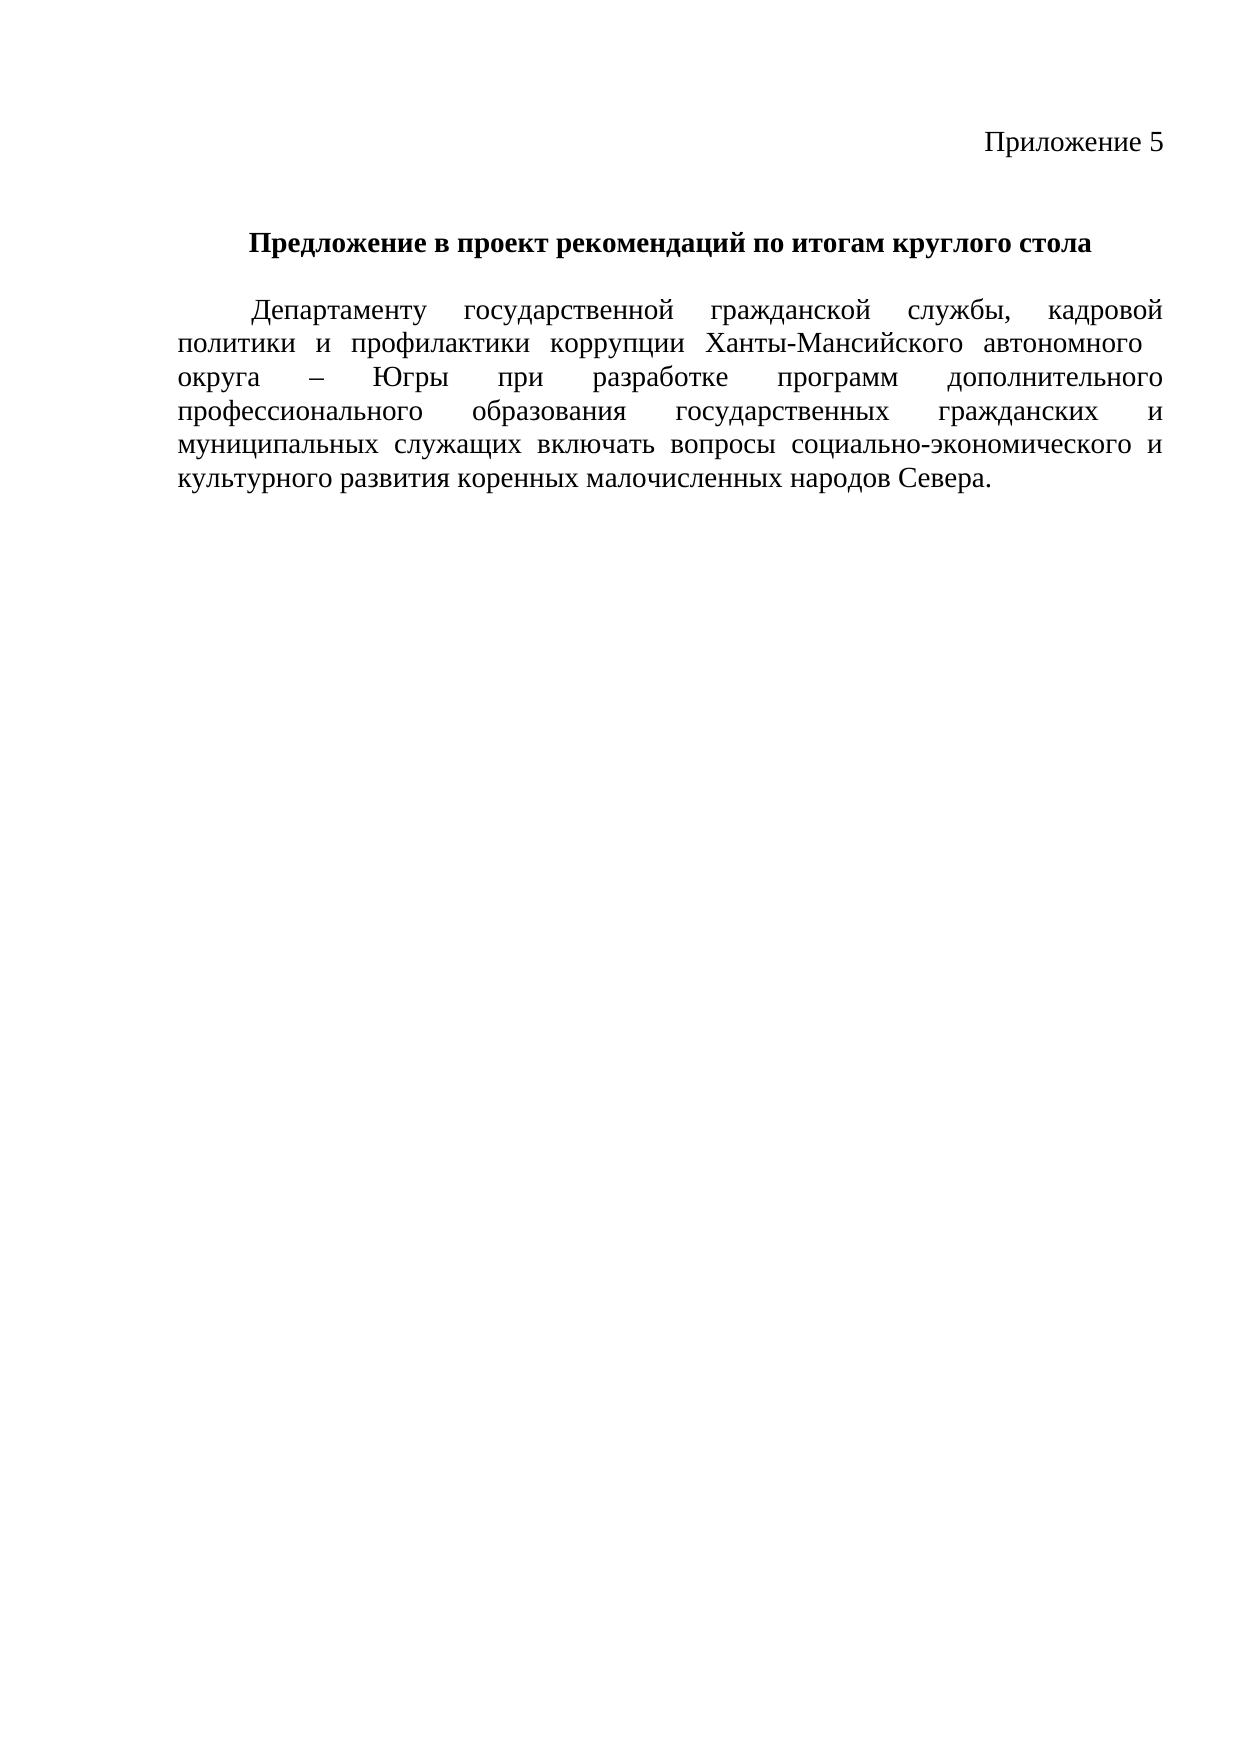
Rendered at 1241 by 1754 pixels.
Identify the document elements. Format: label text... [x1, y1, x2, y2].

list Предложение в проект рекомендаций по итогам круглого стола [177, 225, 1164, 258]
list Департаменту государственной гражданской службы, кадровой политики и профилактики коррупции Ханты-Мансийского автономного округа – Югры при разработке программ дополнительного профессионального образования государственных гражданских и муниципальных служащих включать вопросы социально-экономического и культурного развития коренных малочисленных народов Севера. [177, 292, 1164, 493]
list Приложение 5 [177, 124, 1164, 158]
